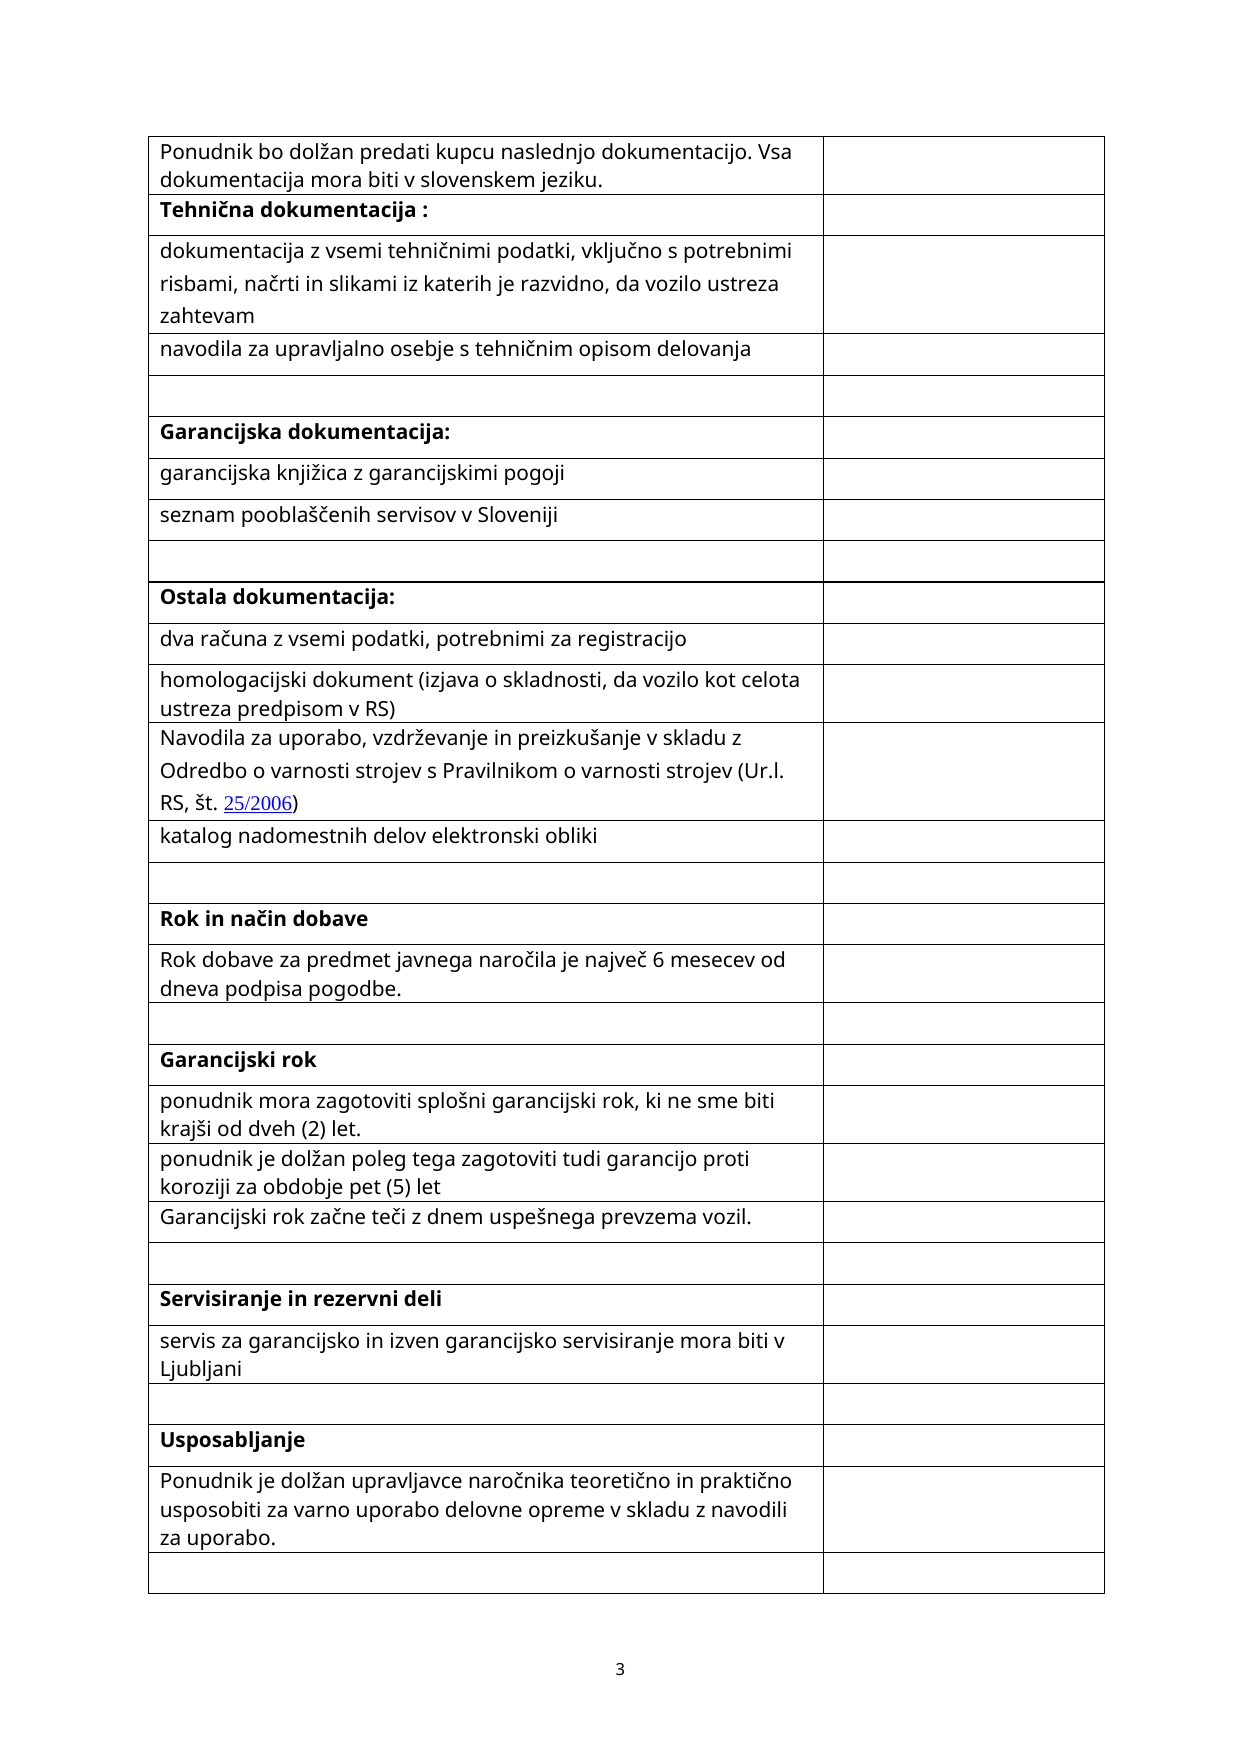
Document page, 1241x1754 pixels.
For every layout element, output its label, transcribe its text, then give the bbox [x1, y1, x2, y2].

table_cell garancijska knjižica z garancijskimi pogoji [149, 459, 823, 499]
table_cell [824, 1425, 1104, 1466]
table_cell dokumentacija z vsemi tehničnimi podatki, vključno s potrebnimi risbami, načrti in slikami iz katerih je razvidno, da vozilo ustreza zahtevam [149, 236, 823, 333]
table_cell [824, 334, 1104, 375]
table_cell Rok in način dobave [149, 904, 823, 944]
table_cell Garancijski rok začne teči z dnem uspešnega prevzema vozil. [149, 1202, 823, 1242]
table_cell navodila za upravljalno osebje s tehničnim opisom delovanja [149, 334, 823, 375]
table_cell Servisiranje in rezervni deli [149, 1285, 823, 1325]
table_cell Tehnična dokumentacija : [149, 195, 823, 235]
table_cell ponudnik je dolžan poleg tega zagotoviti tudi garancijo proti koroziji za obdobje pet (5) let [149, 1144, 823, 1201]
table_cell Usposabljanje [149, 1425, 823, 1466]
table_cell [149, 1243, 823, 1283]
table_cell katalog nadomestnih delov elektronski obliki [149, 821, 823, 862]
table_cell [824, 417, 1104, 457]
table_cell [824, 137, 1104, 194]
table_cell [149, 376, 823, 416]
table_cell dva računa z vsemi podatki, potrebnimi za registracijo [149, 624, 823, 664]
table_cell [824, 624, 1104, 664]
table_cell [824, 723, 1104, 820]
table_cell [824, 1003, 1104, 1044]
table_cell ponudnik mora zagotoviti splošni garancijski rok, ki ne sme biti krajši od dveh (2) let. [149, 1086, 823, 1143]
table_cell servis za garancijsko in izven garancijsko servisiranje mora biti v Ljubljani [149, 1326, 823, 1383]
table_cell [824, 863, 1104, 903]
table_cell [824, 821, 1104, 862]
table_cell [149, 1003, 823, 1044]
table_cell [824, 1384, 1104, 1424]
table_cell [824, 665, 1104, 722]
table_cell Ostala dokumentacija: [149, 583, 823, 623]
table_cell [824, 1202, 1104, 1242]
table_cell homologacijski dokument (izjava o skladnosti, da vozilo kot celota ustreza predpisom v RS) [149, 665, 823, 722]
table_cell seznam pooblaščenih servisov v Sloveniji [149, 500, 823, 540]
table_cell Ponudnik je dolžan upravljavce naročnika teoretično in praktično usposobiti za varno uporabo delovne opreme v skladu z navodili za uporabo. [149, 1467, 823, 1552]
table_cell [824, 1045, 1104, 1085]
table_cell [824, 541, 1104, 581]
table_cell Ponudnik bo dolžan predati kupcu naslednjo dokumentacijo. Vsa dokumentacija mora biti v slovenskem jeziku. [149, 137, 823, 194]
table_cell [824, 1553, 1104, 1593]
table_cell [824, 945, 1104, 1002]
table_cell [824, 1326, 1104, 1383]
table_cell [824, 904, 1104, 944]
table_cell Garancijski rok [149, 1045, 823, 1085]
table_cell [824, 236, 1104, 333]
table_cell [149, 1553, 823, 1593]
table_cell [824, 376, 1104, 416]
table_cell [149, 541, 823, 581]
table_cell [824, 1144, 1104, 1201]
table_cell [824, 1086, 1104, 1143]
table_cell [824, 500, 1104, 540]
table_cell [824, 1285, 1104, 1325]
table_cell [149, 863, 823, 903]
table_cell [824, 1243, 1104, 1283]
table_cell [824, 583, 1104, 623]
table_cell [149, 1384, 823, 1424]
table_cell Navodila za uporabo, vzdrževanje in preizkušanje v skladu z Odredbo o varnosti strojev s Pravilnikom o varnosti strojev (Ur.l. RS, št. 25/2006) [149, 723, 823, 820]
table_cell [824, 459, 1104, 499]
table_cell [824, 195, 1104, 235]
table_cell Rok dobave za predmet javnega naročila je največ 6 mesecev od dneva podpisa pogodbe. [149, 945, 823, 1002]
table_cell Garancijska dokumentacija: [149, 417, 823, 457]
table_cell [824, 1467, 1104, 1552]
